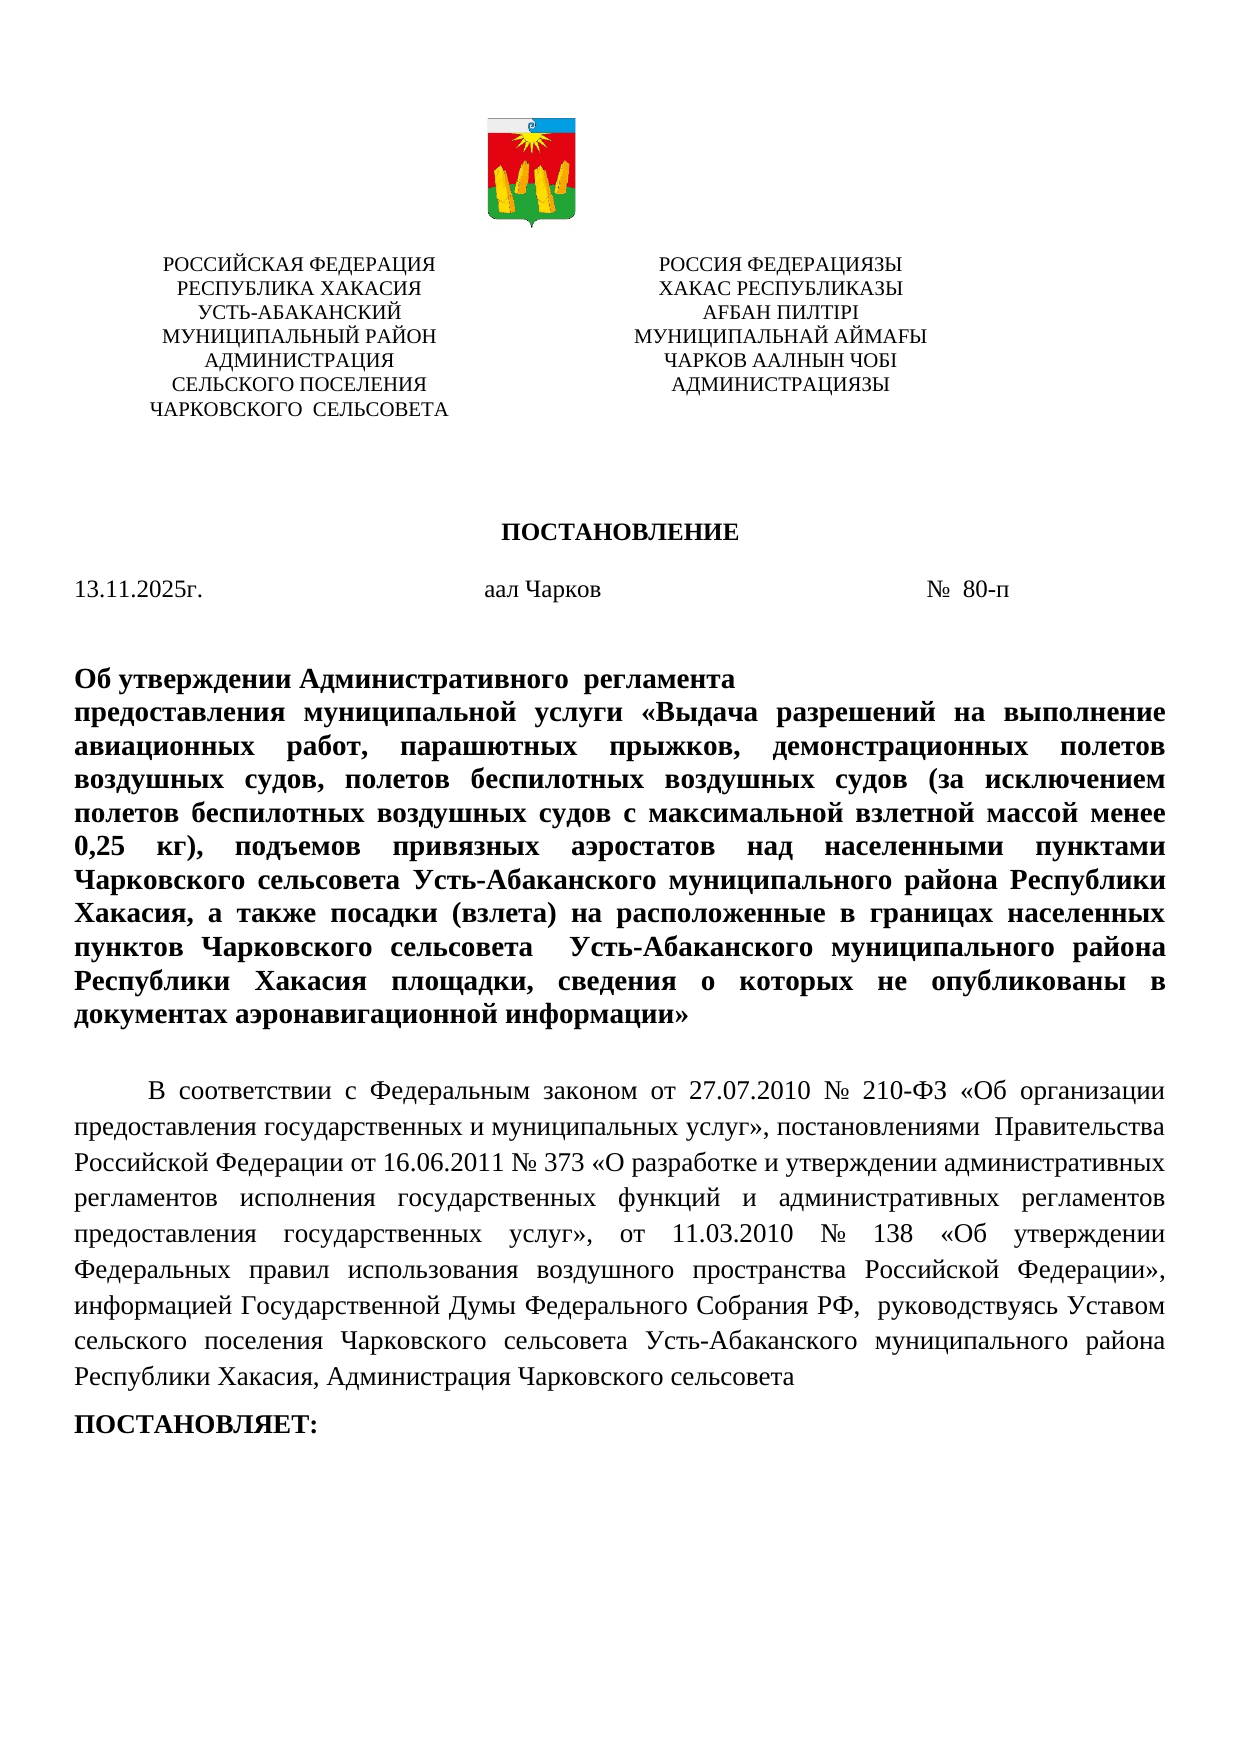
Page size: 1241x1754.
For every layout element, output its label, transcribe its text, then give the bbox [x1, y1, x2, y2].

subtitle Об утверждении Административного регламента [74, 661, 1167, 694]
text ПОСТАНОВЛЯЕТ: [74, 1408, 1167, 1439]
text В соответствии с Федеральным законом от 27.07.2010 № 210-ФЗ «Об организации предоставления государственных и муниципальных услуг», постановлениями Правительства Российской Федерации от 16.06.2011 № 373 «О разработке и утверждении административных регламентов исполнения государственных функций и административных регламентов предоставления государственных услуг», от 11.03.2010 № 138 «Об утверждении Федеральных правил использования воздушного пространства Российской Федерации», информацией Государственной Думы Федерального Собрания РФ, руководствуясь Уставом сельского поселения Чарковского сельсовета Усть-Абаканского муниципального района Республики Хакасия, Администрация Чарковского сельсовета [74, 1074, 1167, 1391]
table_header РОССИЙСКАЯ ФЕДЕРАЦИЯ РЕСПУБЛИКА ХАКАСИЯ УСТЬ-АБАКАНСКИЙ МУНИЦИПАЛЬНЫЙ РАЙОН АДМИНИСТРАЦИЯ СЕЛЬСКОГО ПОСЕЛЕНИЯ ЧАРКОВСКОГО СЕЛЬСОВЕТА [63, 252, 536, 483]
text 13.11.2025г. аал Чарков № 80-п [74, 574, 1167, 603]
text ПОСТАНОВЛЕНИЕ [74, 517, 1167, 546]
table_header [536, 252, 1069, 483]
subtitle предоставления муниципальной услуги «Выдача разрешений на выполнение авиационных работ, парашютных прыжков, демонстрационных полетов воздушных судов, полетов беспилотных воздушных судов (за исключением полетов беспилотных воздушных судов с максимальной взлетной массой менее 0,25 кг), подъемов привязных аэростатов над населенными пунктами Чарковского сельсовета Усть-Абаканского муниципального района Республики Хакасия, а также посадки (взлета) на расположенные в границах населенных пунктов Чарковского сельсовета Усть-Абаканского муниципального района Республики Хакасия площадки, сведения о которых не опубликованы в документах аэронавигационной информации» [74, 694, 1167, 1030]
picture [487, 118, 576, 228]
